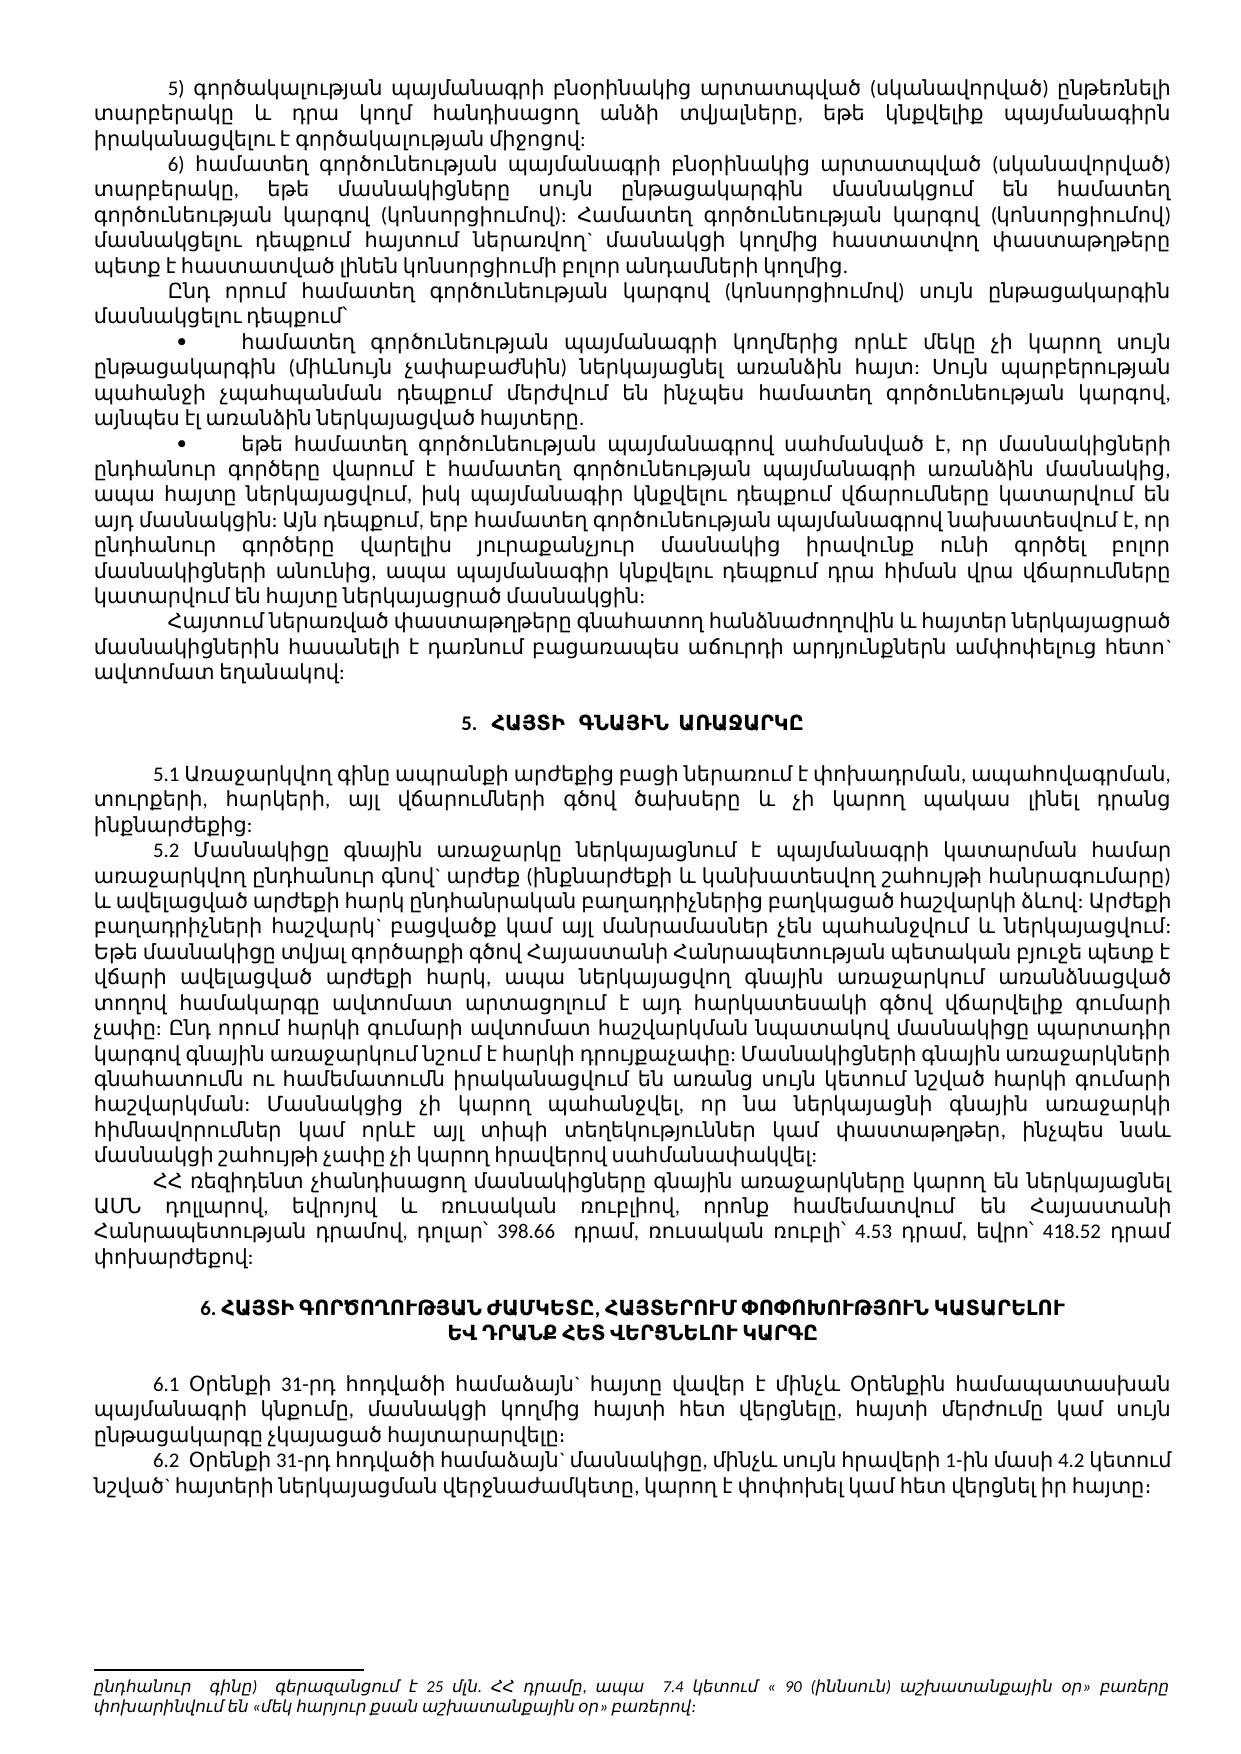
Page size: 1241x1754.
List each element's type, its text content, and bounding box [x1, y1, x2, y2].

text Հայտում ներառված փաստաթղթերը գնահատող հանձնաժողովին և հայտեր ներկայացրած մասնակիցներին հասանելի է դառնում բացառապես աճուրդի արդյունքներն ամփոփելուց հետո` ավտոմատ եղանակով: [94, 609, 1171, 685]
list համատեղ գործունեության պայմանագրի կողմերից որևէ մեկը չի կարող սույն ընթացակարգին (միևնույն չափաբաժնին) ներկայացնել առանձին հայտ: Սույն պարբերության պահանջի չպահպանման դեպքում մերժվում են ինչպես համատեղ գործունեության կարգով, այնպես էլ առանձին ներկայացված հայտերը. [94, 329, 1171, 431]
text ՀՀ ռեզիդենտ չհանդիսացող մասնակիցները գնային առաջարկները կարող են ներկայացնել ԱՄՆ դոլլարով, եվրոյով և ռուսական ռուբլիով, որոնք համեմատվում են Հայաստանի Հանրապետության դրամով, դոլար՝ 398.66 դրամ, ռուսական ռուբլի՝ 4.53 դրամ, եվրո՝ 418.52 դրամ փոխարժեքով: [94, 1168, 1171, 1269]
text 5.2 Մասնակիցը գնային առաջարկը ներկայացնում է պայմանագրի կատարման համար առաջարկվող ընդհանուր գնով` արժեք (ինքնարժեքի և կանխատեսվող շահույթի հանրագումարը) և ավելացված արժեքի հարկ ընդհանրական բաղադրիչներից բաղկացած հաշվարկի ձևով: Արժեքի բաղադրիչների հաշվարկ` բացվածք կամ այլ մանրամասներ չեն պահանջվում և ներկայացվում: Եթե մասնակիցը տվյալ գործարքի գծով Հայաստանի Հանրապետության պետական բյուջե պետք է վճարի ավելացված արժեքի հարկ, ապա ներկայացվող գնային առաջարկում առանձնացված տողով համակարգը ավտոմատ արտացոլում է այդ հարկատեսակի գծով վճարվելիք գումարի չափը: Ընդ որում հարկի գումարի ավտոմատ հաշվարկման նպատակով մասնակիցը պարտադիր կարգով գնային առաջարկում նշում է հարկի դրույքաչափը: Մասնակիցների գնային առաջարկների գնահատումն ու համեմատումն իրականացվում են առանց սույն կետում նշված հարկի գումարի հաշվարկման: Մասնակցից չի կարող պահանջվել, որ նա ներկայացնի գնային առաջարկի հիմնավորումներ կամ որևէ այլ տիպի տեղեկություններ կամ փաստաթղթեր, ինչպես նաև մասնակցի շահույթի չափը չի կարող հրավերով սահմանափակվել: [94, 837, 1171, 1168]
text 6.1 Օրենքի 31-րդ հոդվածի համաձայն` հայտը վավեր է մինչև Օրենքին համապատասխան պայմանագրի կնքումը, մասնակցի կողմից հայտի հետ վերցնելը, հայտի մերժումը կամ սույն ընթացակարգը չկայացած հայտարարվելը։ [94, 1371, 1171, 1447]
text ԵՎ ԴՐԱՆՔ ՀԵՏ ՎԵՐՑՆԵԼՈՒ ԿԱՐԳԸ [94, 1320, 1171, 1346]
list եթե համատեղ գործունեության պայմանագրով սահմանված է, որ մասնակիցների ընդհանուր գործերը վարում է համատեղ գործունեության պայմանագրի առանձին մասնակից, ապա հայտը ներկայացվում, իսկ պայմանագիր կնքվելու դեպքում վճարումները կատարվում են այդ մասնակցին: Այն դեպքում, երբ համատեղ գործունեության պայմանագրով նախատեսվում է, որ ընդհանուր գործերը վարելիս յուրաքանչյուր մասնակից իրավունք ունի գործել բոլոր մասնակիցների անունից, ապա պայմանագիր կնքվելու դեպքում դրա հիման վրա վճարումները կատարվում են հայտը ներկայացրած մասնակցին: [94, 431, 1171, 609]
text 5.1 Առաջարկվող գինը ապրանքի արժեքից բացի ներառում է փոխադրման, ապահովագրման, տուրքերի, հարկերի, այլ վճարումների գծով ծախսերը և չի կարող պակաս լինել դրանց ինքնարժեքից: [94, 761, 1171, 837]
text 6.2 Օրենքի 31-րդ հոդվածի համաձայն` մասնակիցը, մինչև սույն հրավերի 1-ին մասի 4.2 կետում նշված` հայտերի ներկայացման վերջնաժամկետը, կարող է փոփոխել կամ հետ վերցնել իր հայտը։ [94, 1447, 1171, 1498]
text 5. ՀԱՅՏԻ ԳՆԱՅԻՆ ԱՌԱՋԱՐԿԸ [94, 710, 1171, 736]
text 5) գործակալության պայմանագրի բնօրինակից արտատպված (սկանավորված) ընթեռնելի տարբերակը և դրա կողմ հանդիսացող անձի տվյալները, եթե կնքվելիք պայմանագիրն իրականացվելու է գործակալության միջոցով: [94, 75, 1171, 151]
text 6) համատեղ գործունեության պայմանագրի բնօրինակից արտատպված (սկանավորված) տարբերակը, եթե մասնակիցները սույն ընթացակարգին մասնակցում են համատեղ գործունեության կարգով (կոնսորցիումով): Համատեղ գործունեության կարգով (կոնսորցիումով) մասնակցելու դեպքում հայտում ներառվող` մասնակցի կողմից հաստատվող փաստաթղթերը պետք է հաստատված լինեն կոնսորցիումի բոլոր անդամների կողմից. [94, 151, 1171, 278]
text 6. ՀԱՅՏԻ ԳՈՐԾՈՂՈՒԹՅԱՆ ԺԱՄԿԵՏԸ, ՀԱՅՏԵՐՈՒՄ ՓՈՓՈԽՈՒԹՅՈՒՆ ԿԱՏԱՐԵԼՈՒ [94, 1295, 1171, 1320]
text Ընդ որում համատեղ գործունեության կարգով (կոնսորցիումով) սույն ընթացակարգին մասնակցելու դեպքում՝ [94, 278, 1171, 329]
